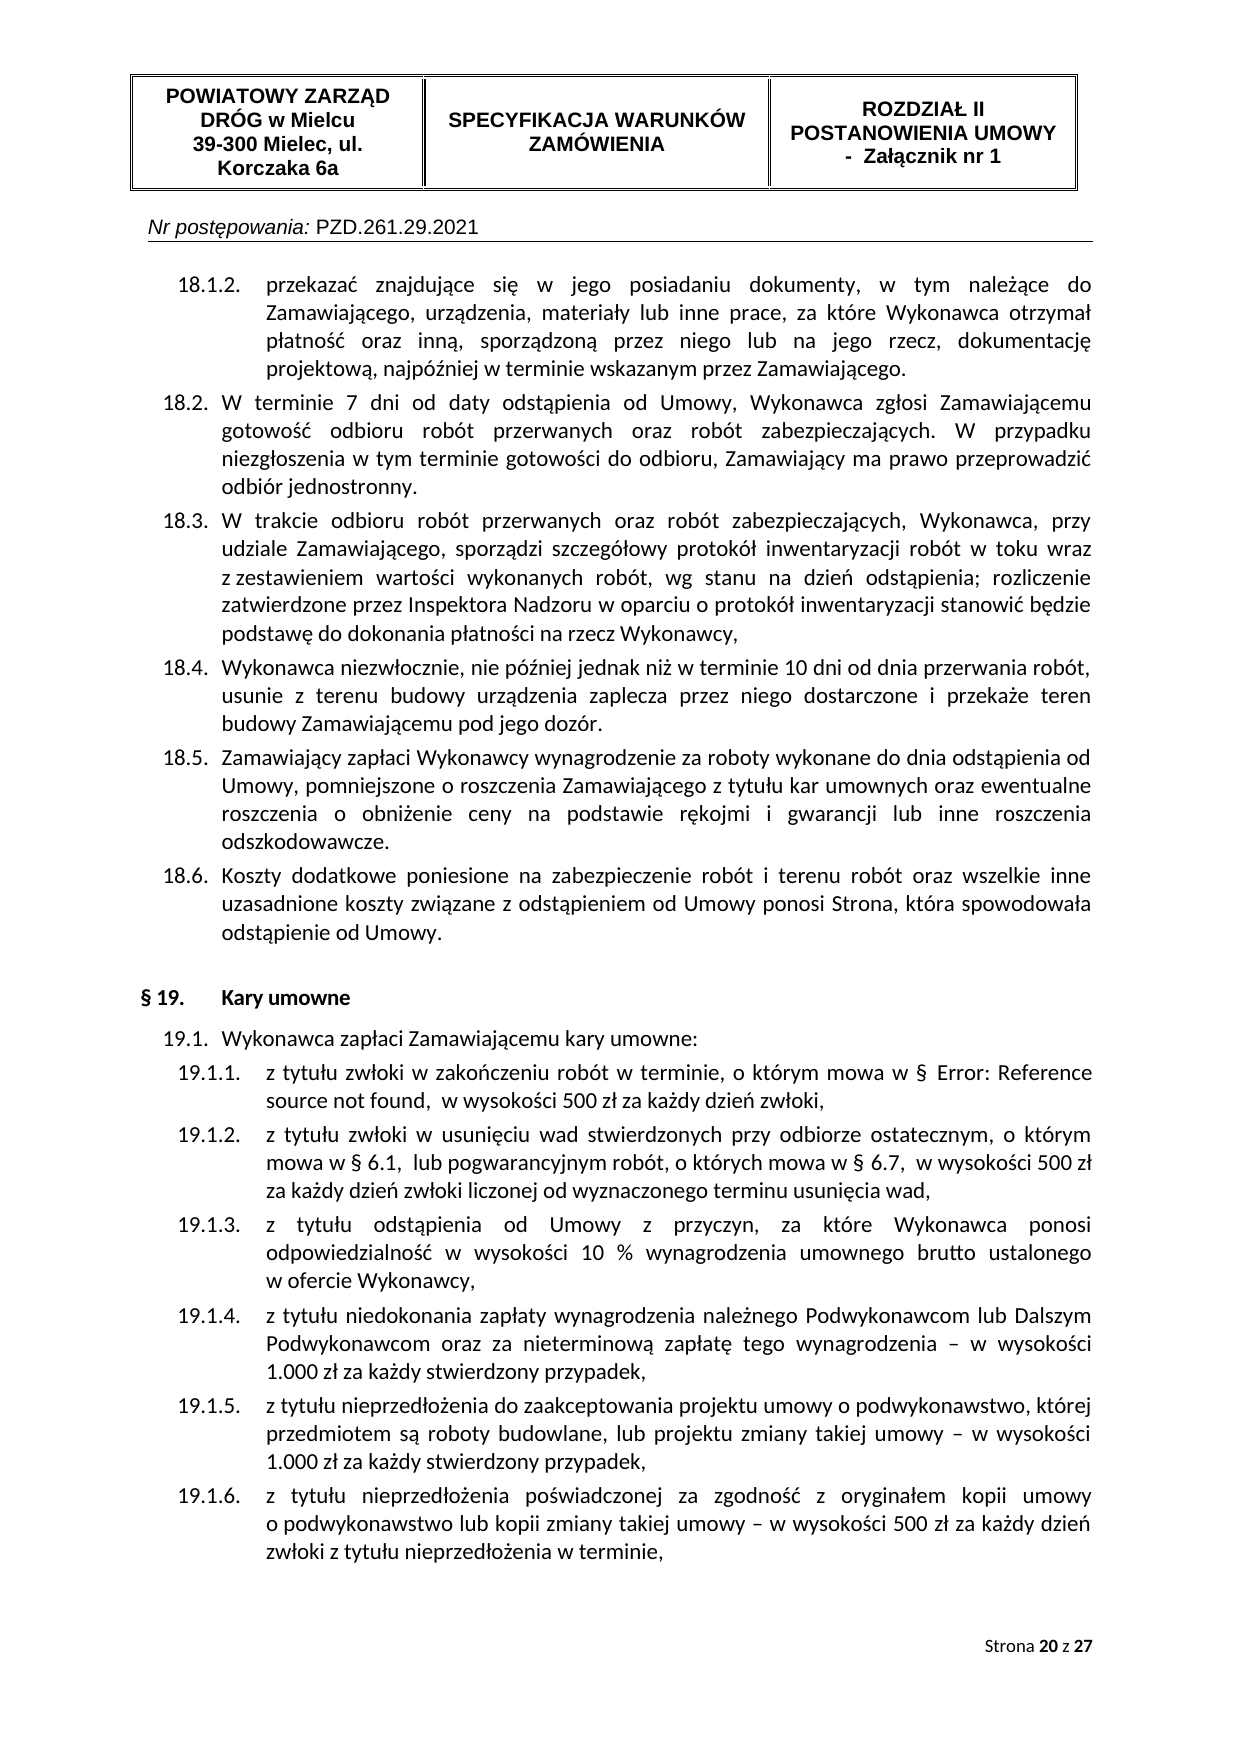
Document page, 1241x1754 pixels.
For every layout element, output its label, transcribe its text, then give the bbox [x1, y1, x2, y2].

subtitle z tytułu odstąpienia od Umowy z przyczyn, za które Wykonawca ponosi odpowiedzialność w wysokości 10 % wynagrodzenia umownego brutto ustalonego w ofercie Wykonawcy, [177, 1211, 1093, 1294]
subtitle z tytułu zwłoki w usunięciu wad stwierdzonych przy odbiorze ostatecznym, o którym mowa w § 6.1, lub pogwarancyjnym robót, o których mowa w § 6.7, w wysokości 500 zł za każdy dzień zwłoki liczonej od wyznaczonego terminu usunięcia wad, [177, 1120, 1093, 1204]
subtitle W trakcie odbioru robót przerwanych oraz robót zabezpieczających, Wykonawca, przy udziale Zamawiającego, sporządzi szczegółowy protokół inwentaryzacji robót w toku wraz z zestawieniem wartości wykonanych robót, wg stanu na dzień odstąpienia; rozliczenie zatwierdzone przez Inspektora Nadzoru w oparciu o protokół inwentaryzacji stanowić będzie podstawę do dokonania płatności na rzecz Wykonawcy, [162, 507, 1093, 647]
subtitle z tytułu nieprzedłożenia poświadczonej za zgodność z oryginałem kopii umowy o podwykonawstwo lub kopii zmiany takiej umowy – w wysokości 500 zł za każdy dzień zwłoki z tytułu nieprzedłożenia w terminie, [177, 1481, 1093, 1566]
subtitle Wykonawca zapłaci Zamawiającemu kary umowne: [162, 1024, 1093, 1052]
subtitle Koszty dodatkowe poniesione na zabezpieczenie robót i terenu robót oraz wszelkie inne uzasadnione koszty związane z odstąpieniem od Umowy ponosi Strona, która spowodowała odstąpienie od Umowy. [162, 862, 1093, 946]
subtitle Kary umowne [162, 983, 1093, 1011]
subtitle W terminie 7 dni od daty odstąpienia od Umowy, Wykonawca zgłosi Zamawiającemu gotowość odbioru robót przerwanych oraz robót zabezpieczających. W przypadku niezgłoszenia w tym terminie gotowości do odbioru, Zamawiający ma prawo przeprowadzić odbiór jednostronny. [162, 388, 1093, 500]
subtitle z tytułu niedokonania zapłaty wynagrodzenia należnego Podwykonawcom lub Dalszym Podwykonawcom oraz za nieterminową zapłatę tego wynagrodzenia – w wysokości 1.000 zł za każdy stwierdzony przypadek, [177, 1301, 1093, 1385]
subtitle z tytułu nieprzedłożenia do zaakceptowania projektu umowy o podwykonawstwo, której przedmiotem są roboty budowlane, lub projektu zmiany takiej umowy – w wysokości 1.000 zł za każdy stwierdzony przypadek, [177, 1391, 1093, 1475]
subtitle Wykonawca niezwłocznie, nie później jednak niż w terminie 10 dni od dnia przerwania robót, usunie z terenu budowy urządzenia zaplecza przez niego dostarczone i przekaże teren budowy Zamawiającemu pod jego dozór. [162, 653, 1093, 737]
subtitle Zamawiający zapłaci Wykonawcy wynagrodzenie za roboty wykonane do dnia odstąpienia od Umowy, pomniejszone o roszczenia Zamawiającego z tytułu kar umownych oraz ewentualne roszczenia o obniżenie ceny na podstawie rękojmi i gwarancji lub inne roszczenia odszkodowawcze. [162, 743, 1093, 855]
subtitle przekazać znajdujące się w jego posiadaniu dokumenty, w tym należące do Zamawiającego, urządzenia, materiały lub inne prace, za które Wykonawca otrzymał płatność oraz inną, sporządzoną przez niego lub na jego rzecz, dokumentację projektową, najpóźniej w terminie wskazanym przez Zamawiającego. [177, 270, 1093, 382]
